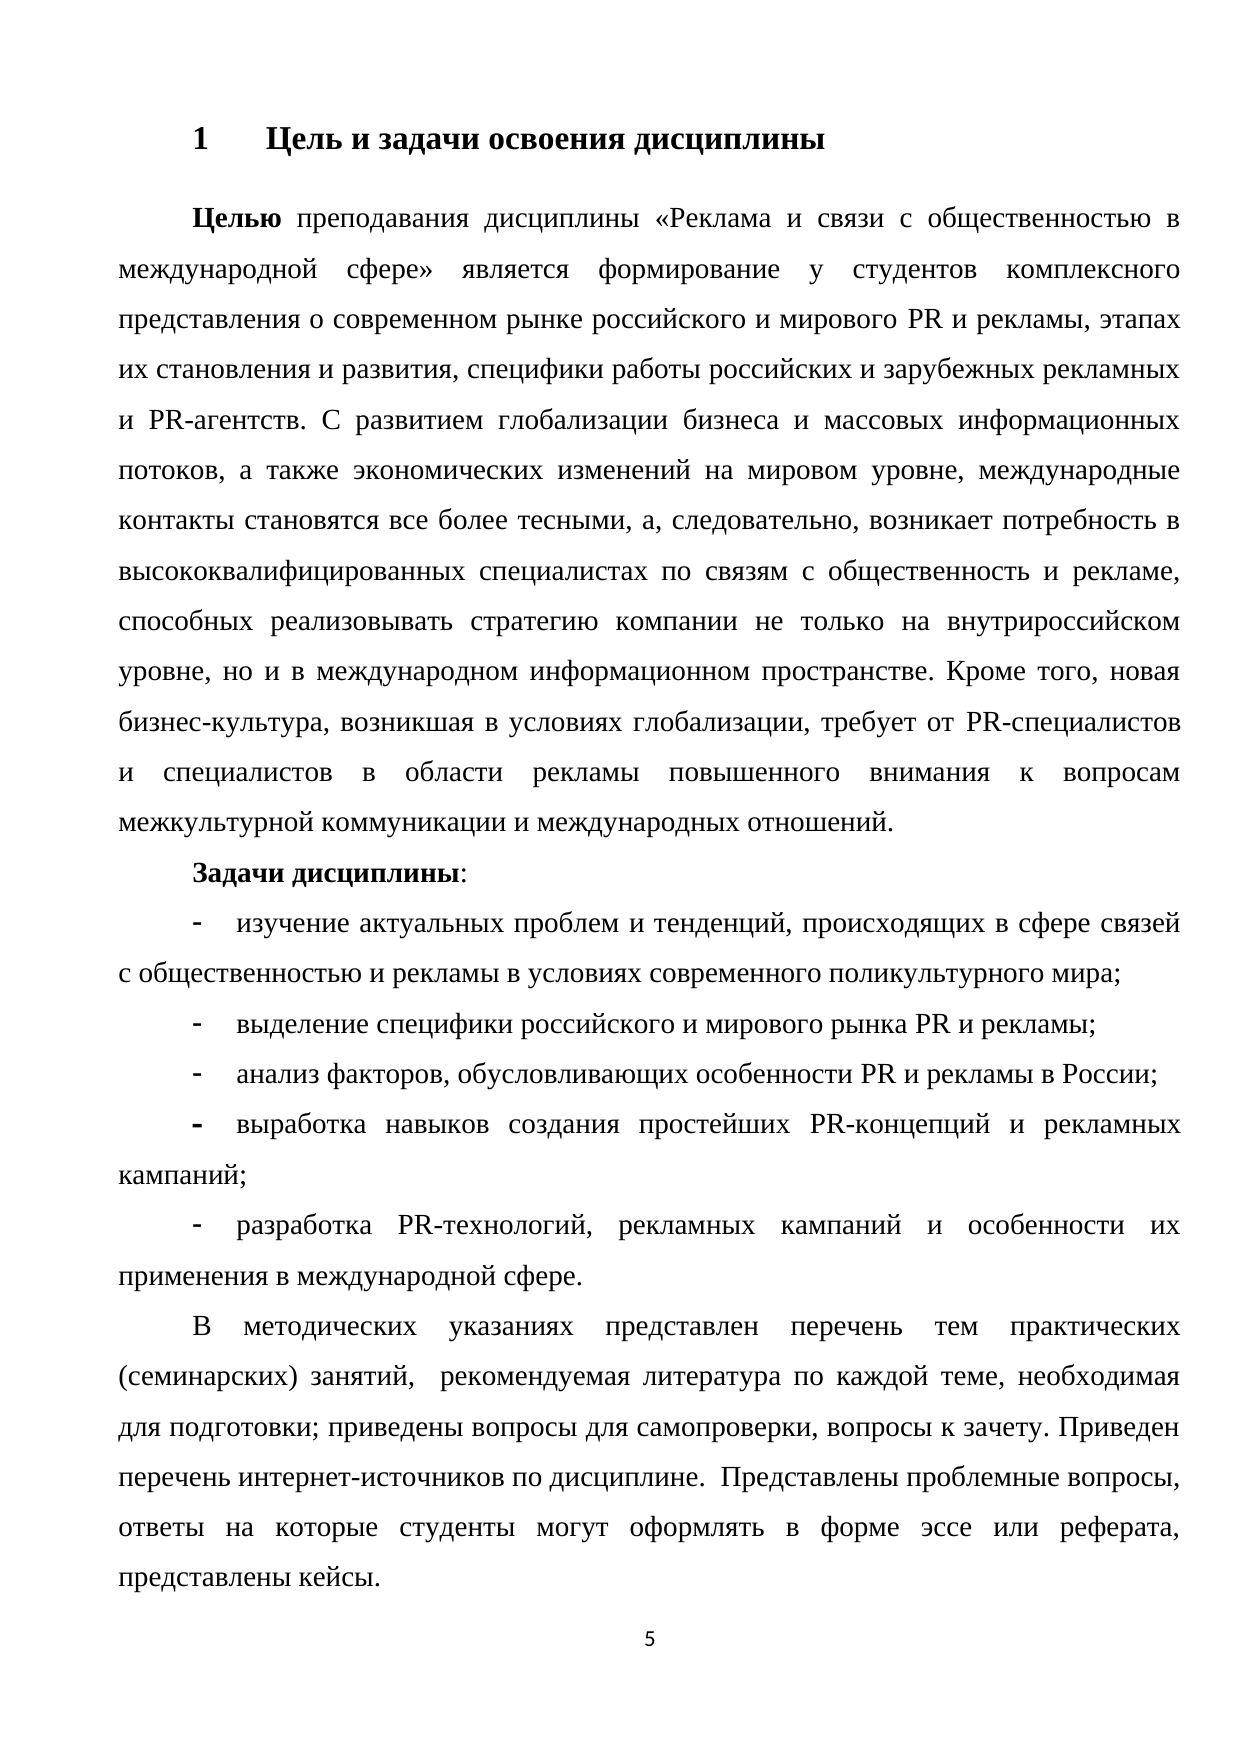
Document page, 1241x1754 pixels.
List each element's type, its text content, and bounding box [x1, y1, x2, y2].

list разработка PR-технологий, рекламных кампаний и особенности их применения в международной сфере. [118, 1207, 1181, 1291]
text 1 Цель и задачи освоения дисциплины [118, 118, 1181, 156]
list выработка навыков создания простейших PR-концепций и рекламных кампаний; [118, 1107, 1181, 1191]
text Задачи дисциплины: [118, 855, 1181, 888]
list выделение специфики российского и мирового рынка PR и рекламы; [118, 1006, 1181, 1039]
text В методических указаниях представлен перечень тем практических (семинарских) занятий, рекомендуемая литература по каждой теме, необходимая для подготовки; приведены вопросы для самопроверки, вопросы к зачету. Приведен перечень интернет-источников по дисциплине. Представлены проблемные вопросы, ответы на которые студенты могут оформлять в форме эссе или реферата, представлены кейсы. [118, 1308, 1181, 1593]
text Целью преподавания дисциплины «Реклама и связи с общественностью в международной сфере» является формирование у студентов комплексного представления о современном рынке российского и мирового PR и рекламы, этапах их становления и развития, специфики работы российских и зарубежных рекламных и PR-агентств. С развитием глобализации бизнеса и массовых информационных потоков, а также экономических изменений на мировом уровне, международные контакты становятся все более тесными, а, следовательно, возникает потребность в высококвалифицированных специалистах по связям с общественность и рекламе, способных реализовывать стратегию компании не только на внутрироссийском уровне, но и в международном информационном пространстве. Кроме того, новая бизнес-культура, возникшая в условиях глобализации, требует от PR-специалистов и специалистов в области рекламы повышенного внимания к вопросам межкультурной коммуникации и международных отношений. [118, 201, 1181, 838]
list анализ факторов, обусловливающих особенности PR и рекламы в России; [118, 1056, 1181, 1090]
list изучение актуальных проблем и тенденций, происходящих в сфере связей с общественностью и рекламы в условиях современного поликультурного мира; [118, 905, 1181, 989]
